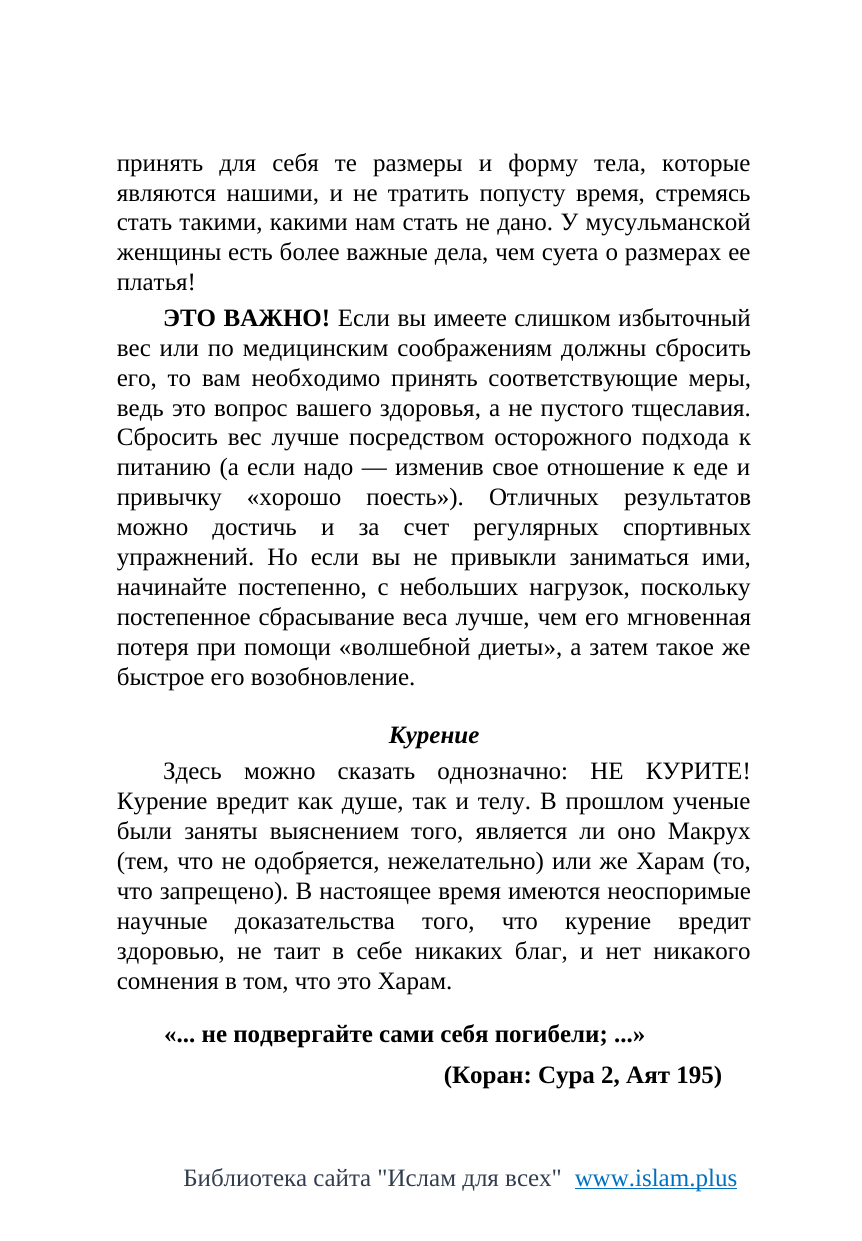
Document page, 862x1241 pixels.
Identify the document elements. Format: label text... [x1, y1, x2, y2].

text ЭТО ВАЖНО! Если вы имеете слишком избыточный вес или по медицинским соображениям должны сбросить его, то вам необходимо принять соответствующие меры, ведь это вопрос вашего здоровья, а не пустого тщеславия. Сбросить вес лучше посредством осторожного подхода к питанию (а если надо — изменив свое отношение к еде и привычку «хорошо поесть»). Отличных результатов можно достичь и за счет регулярных спортивных упражнений. Но если вы не привыкли заниматься ими, начинайте постепенно, с небольших нагрузок, поскольку постепенное сбрасывание веса лучше, чем его мгновенная потеря при помощи «волшебной диеты», а затем такое же быстрое его возобновление. [117, 303, 751, 690]
text (Коран: Сура 2, Аят 195) [118, 1060, 722, 1089]
text Здесь можно сказать однозначно: НЕ КУРИТЕ! Курение вредит как душе, так и телу. В прошлом ученые были заняты выяснением того, является ли оно Макрух (тем, что не одобряется, нежелательно) или же Харам (то, что запрещено). В настоящее время имеются неоспоримые научные доказательства того, что курение вредит здоровью, не таит в себе никаких благ, и нет никакого сомнения в том, что это Харам. [117, 756, 751, 994]
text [117, 148, 751, 296]
text «... не подвергайте сами себя погибели; ...» [164, 1019, 722, 1048]
subtitle Курение [118, 720, 750, 749]
